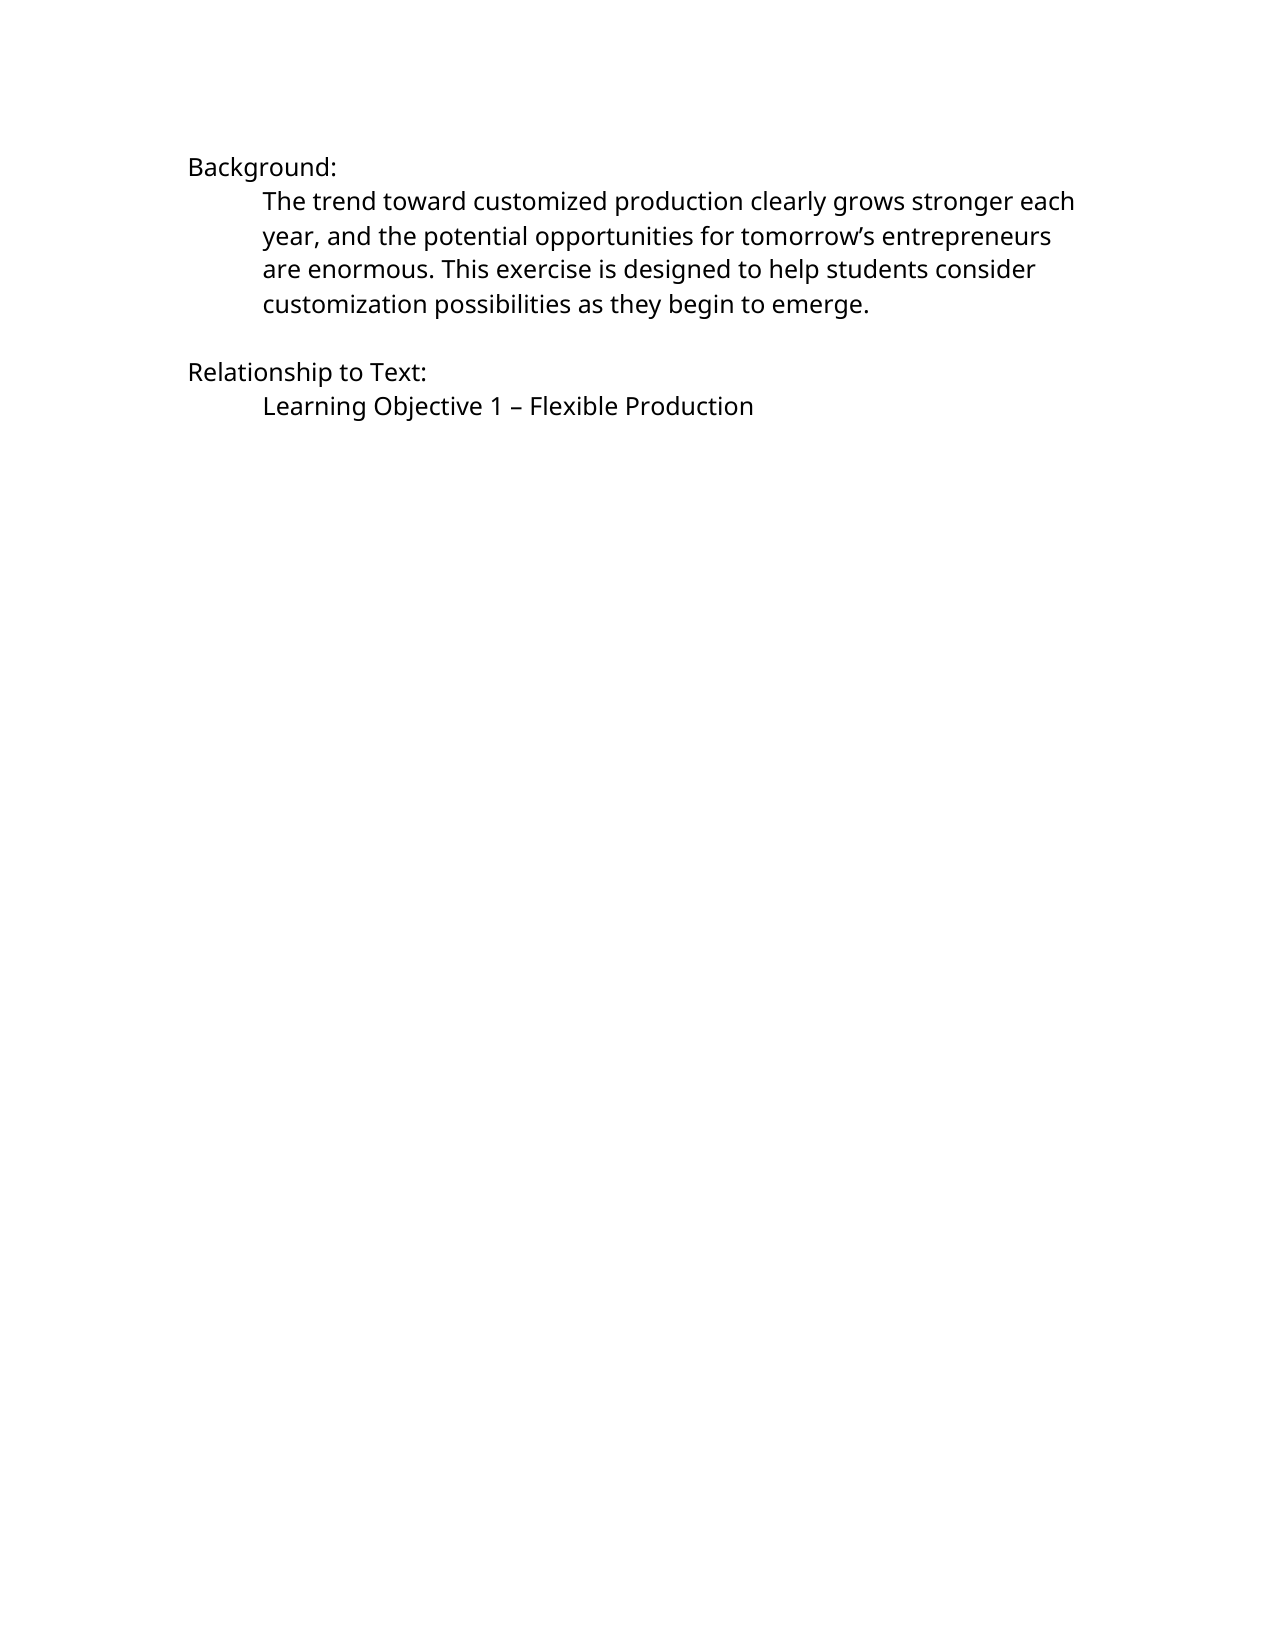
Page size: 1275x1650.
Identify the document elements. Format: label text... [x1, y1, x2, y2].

text Background: [187, 150, 1087, 184]
text Relationship to Text: [187, 354, 1087, 388]
text Learning Objective 1 – Flexible Production [262, 388, 1087, 422]
text The trend toward customized production clearly grows stronger each year, and the potential opportunities for tomorrow’s entrepreneurs are enormous. This exercise is designed to help students consider customization possibilities as they begin to emerge. [262, 184, 1087, 320]
